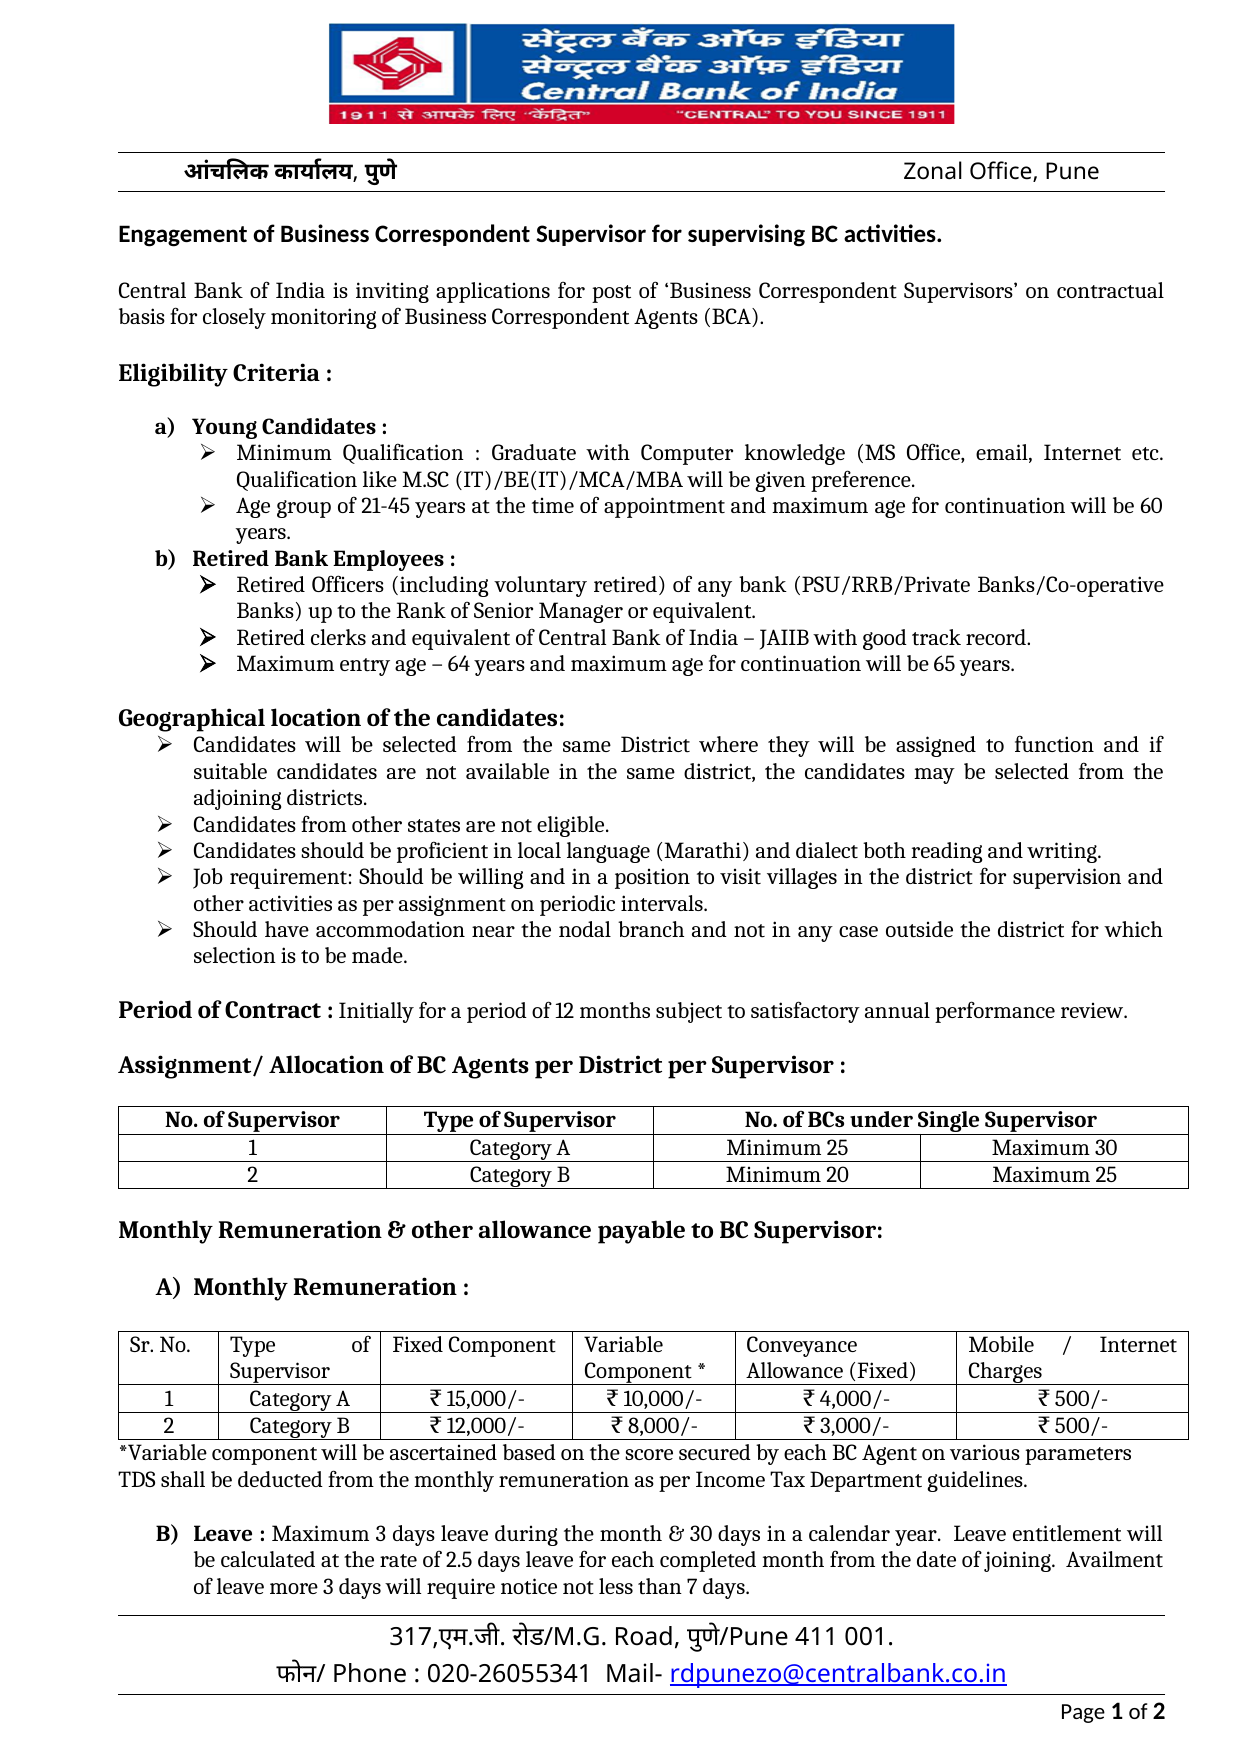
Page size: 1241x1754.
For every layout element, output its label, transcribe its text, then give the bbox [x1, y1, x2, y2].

list Young Candidates : [154, 414, 1165, 440]
table_cell ₹ 15,000/- [381, 1385, 572, 1412]
list Should have accommodation near the nodal branch and not in any case outside the district for which selection is to be made. [156, 917, 1165, 969]
table_cell ₹ 4,000/- [736, 1385, 956, 1412]
text Assignment/ Allocation of BC Agents per District per Supervisor : [118, 1051, 1165, 1080]
table_header Mobile / Internet Charges [957, 1332, 1188, 1384]
table_cell 1 [119, 1135, 386, 1161]
text Engagement of Business Correspondent Supervisor for supervising BC activities. [118, 218, 1165, 249]
list Retired Bank Employees : [154, 545, 1165, 572]
table_cell 2 [119, 1162, 386, 1188]
text TDS shall be deducted from the monthly remuneration as per Income Tax Department guidelines. [118, 1467, 1165, 1493]
list Age group of 21-45 years at the time of appointment and maximum age for continuation will be 60 years. [199, 493, 1165, 545]
table_cell 2 [119, 1413, 218, 1439]
text Geographical location of the candidates: [118, 703, 1165, 732]
list Job requirement: Should be willing and in a position to visit villages in the district for supervision and other activities as per assignment on periodic intervals. [156, 864, 1165, 917]
table_cell Minimum 25 [654, 1135, 920, 1161]
list Maximum entry age – 64 years and maximum age for continuation will be 65 years. [199, 651, 1165, 677]
table_header Conveyance Allowance (Fixed) [736, 1332, 956, 1384]
table_header No. of BCs under Single Supervisor [654, 1107, 1188, 1133]
picture [328, 23, 955, 124]
table_header Type of Supervisor [219, 1332, 380, 1384]
list Candidates should be proficient in local language (Marathi) and dialect both reading and writing. [156, 838, 1165, 864]
table_cell ₹ 12,000/- [381, 1413, 572, 1439]
table_cell ₹ 500/- [957, 1385, 1188, 1412]
text Period of Contract : Initially for a period of 12 months subject to satisfactory annual performance review. [118, 996, 1165, 1024]
table_header Type of Supervisor [387, 1107, 653, 1133]
table_header Variable Component * [573, 1332, 735, 1384]
table_cell ₹ 500/- [957, 1413, 1188, 1439]
list Candidates will be selected from the same District where they will be assigned to function and if suitable candidates are not available in the same district, the candidates may be selected from the adjoining districts. [156, 732, 1165, 811]
table_cell Maximum 25 [921, 1162, 1188, 1188]
table_cell Category A [387, 1135, 653, 1161]
list Minimum Qualification : Graduate with Computer knowledge (MS Office, email, Internet etc. Qualification like M.SC (IT)/BE(IT)/MCA/MBA will be given preference. [199, 440, 1165, 493]
list Leave : Maximum 3 days leave during the month & 30 days in a calendar year. Leave entitlement will be calculated at the rate of 2.5 days leave for each completed month from the date of joining. Availment of leave more 3 days will require notice not less than 7 days. [156, 1521, 1165, 1600]
text Central Bank of India is inviting applications for post of ‘Business Correspondent Supervisors’ on contractual basis for closely monitoring of Business Correspondent Agents (BCA). [118, 278, 1165, 331]
list Candidates from other states are not eligible. [156, 811, 1165, 838]
table_cell Category B [219, 1413, 380, 1439]
text Monthly Remuneration & other allowance payable to BC Supervisor: [118, 1216, 1165, 1244]
list Retired Officers (including voluntary retired) of any bank (PSU/RRB/Private Banks/Co-operative Banks) up to the Rank of Senior Manager or equivalent. [199, 572, 1165, 624]
table_cell ₹ 10,000/- [573, 1385, 735, 1412]
table_header No. of Supervisor [119, 1107, 386, 1133]
table_cell 1 [119, 1385, 218, 1412]
table_header Sr. No. [119, 1332, 218, 1384]
list Monthly Remuneration : [156, 1273, 1165, 1302]
table_cell ₹ 3,000/- [736, 1413, 956, 1439]
table_cell Category B [387, 1162, 653, 1188]
list Retired clerks and equivalent of Central Bank of India – JAIIB with good track record. [199, 624, 1165, 651]
table_cell ₹ 8,000/- [573, 1413, 735, 1439]
table_cell Minimum 20 [654, 1162, 920, 1188]
text *Variable component will be ascertained based on the score secured by each BC Agent on various parameters [118, 1440, 1165, 1467]
table_cell Category A [219, 1385, 380, 1412]
table_cell Maximum 30 [921, 1135, 1188, 1161]
text Eligibility Criteria : [118, 358, 1165, 387]
table_header Fixed Component [381, 1332, 572, 1384]
